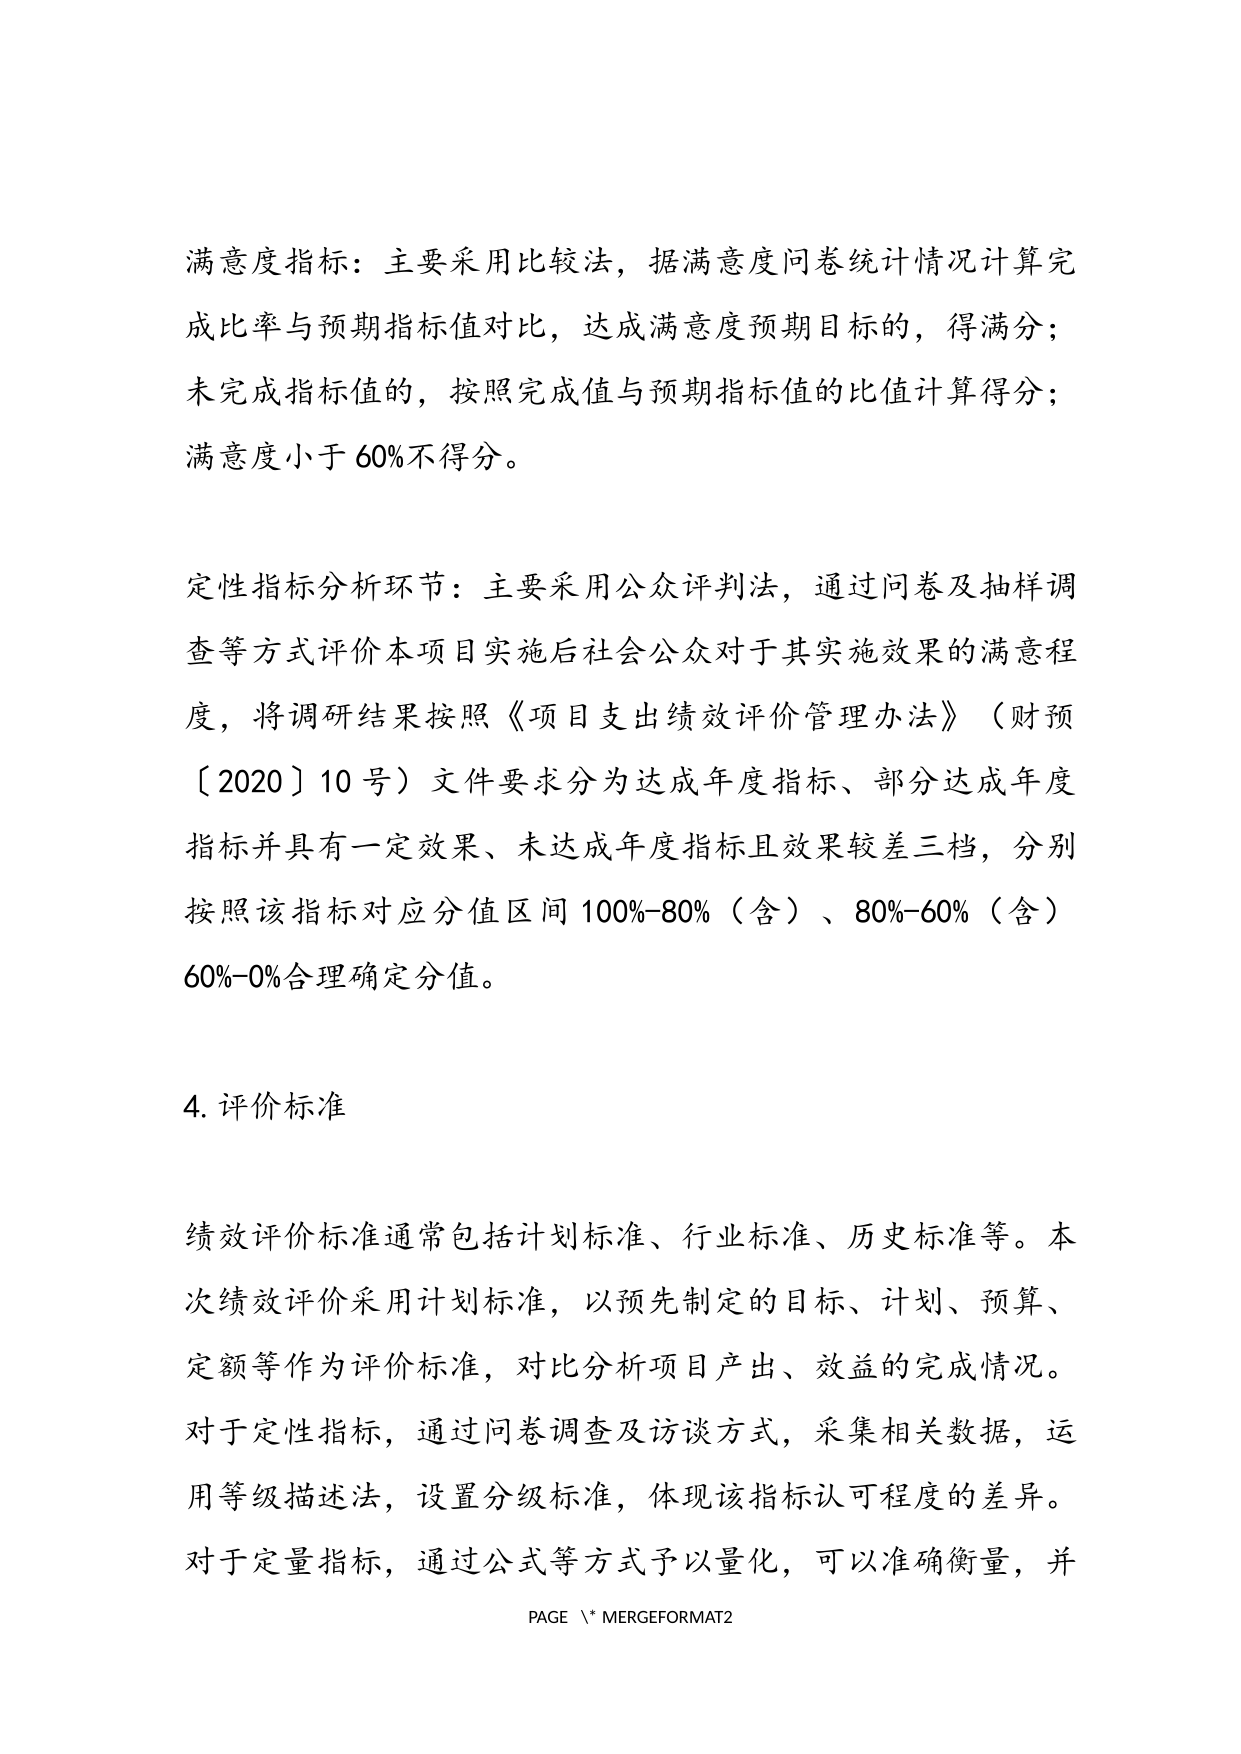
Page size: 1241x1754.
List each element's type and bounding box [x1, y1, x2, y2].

text [183, 162, 1078, 1592]
